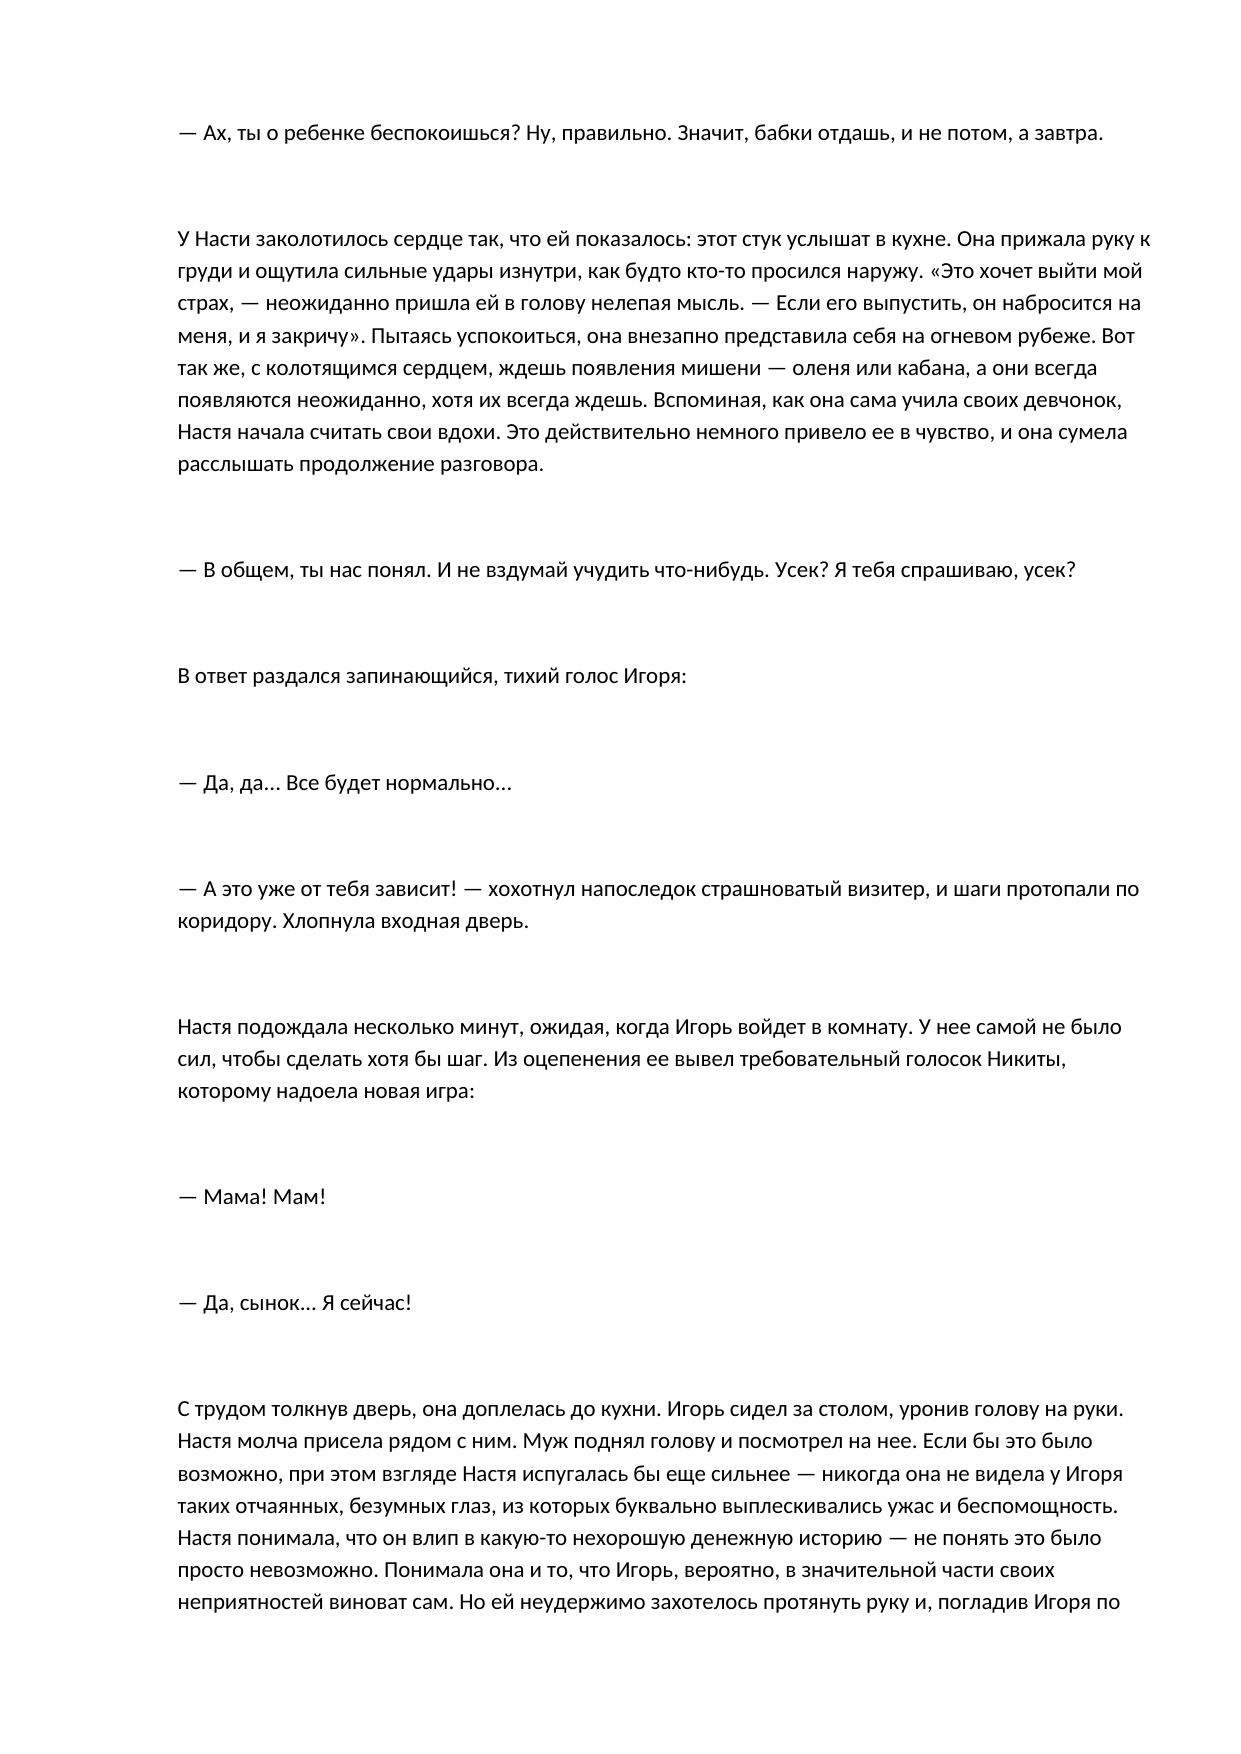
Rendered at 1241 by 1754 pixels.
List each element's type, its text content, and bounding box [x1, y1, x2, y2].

text У Насти заколотилось сердце так, что ей показалось: этот стук услышат в кухне. Она прижала руку к груди и ощутила сильные удары изнутри, как будто кто-то просился наружу. «Это хочет выйти мой страх, — неожиданно пришла ей в голову нелепая мысль. — Если его выпустить, он набросится на меня, и я закричу». Пытаясь успокоиться, она внезапно представила себя на огневом рубеже. Вот так же, с колотящимся сердцем, ждешь появления мишени — оленя или кабана, а они всегда появляются неожиданно, хотя их всегда ждешь. Вспоминая, как она сама учила своих девчонок, Настя начала считать свои вдохи. Это действительно немного привело ее в чувство, и она сумела расслышать продолжение разговора. [177, 224, 1152, 477]
text — Мама! Мам! [177, 1182, 1152, 1210]
text — А это уже от тебя зависит! — хохотнул напоследок страшноватый визитер, и шаги протопали по коридору. Хлопнула входная дверь. [177, 874, 1152, 934]
text Настя подождала несколько минут, ожидая, когда Игорь войдет в комнату. У нее самой не было сил, чтобы сделать хотя бы шаг. Из оцепенения ее вывел требовательный голосок Никиты, которому надоела новая игра: [177, 1012, 1152, 1104]
text — Да, сынок... Я сейчас! [177, 1288, 1152, 1316]
text В ответ раздался запинающийся, тихий голос Игоря: [177, 662, 1152, 689]
text — Да, да... Все будет нормально... [177, 768, 1152, 796]
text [177, 1394, 1152, 1616]
text — В общем, ты нас понял. И не вздумай учудить что-нибудь. Усек? Я тебя спрашиваю, усек? [177, 556, 1152, 583]
text — Ах, ты о ребенке беспокоишься? Ну, правильно. Значит, бабки отдашь, и не потом, а завтра. [177, 118, 1152, 146]
